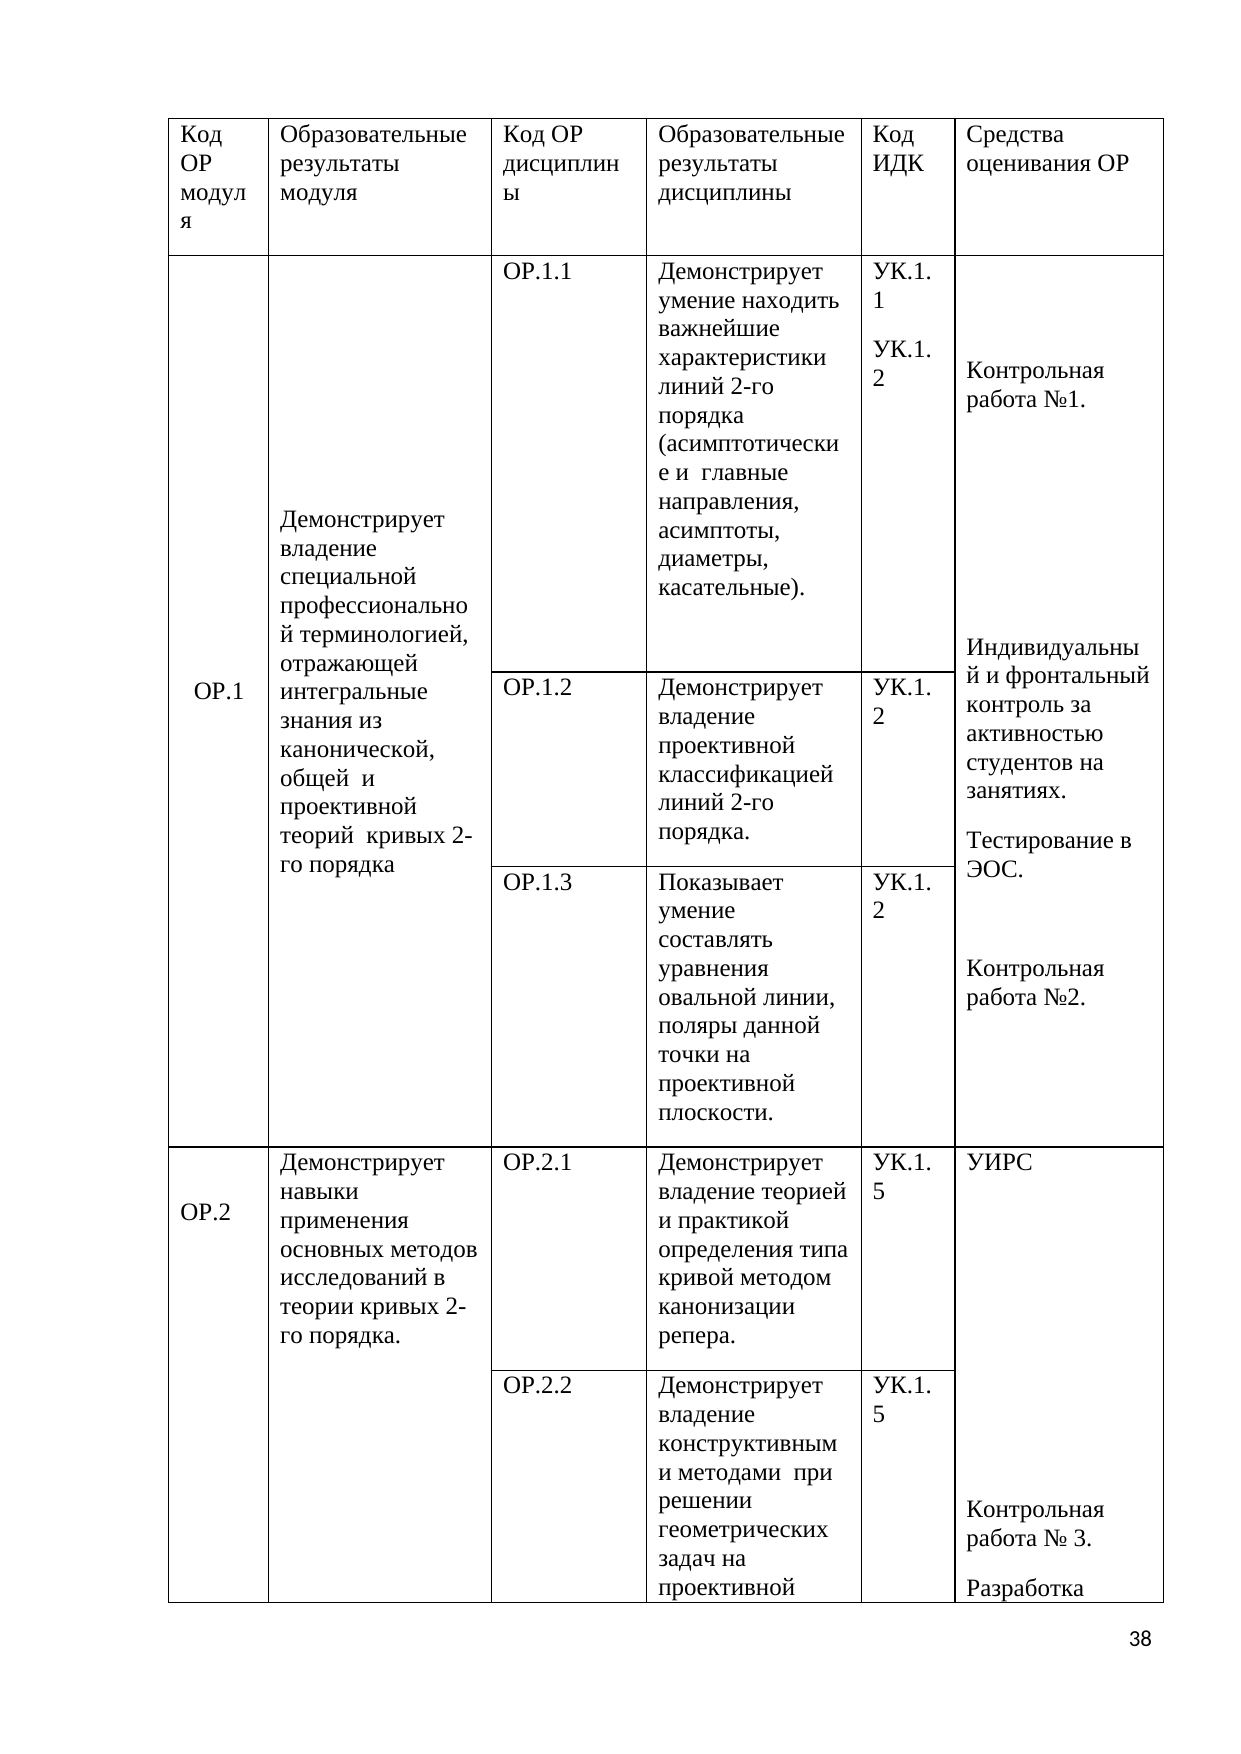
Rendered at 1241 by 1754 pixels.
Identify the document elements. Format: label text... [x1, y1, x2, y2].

table_cell ОР.2 [169, 1148, 268, 1602]
table_cell УК.1.5 [862, 1148, 954, 1369]
table_cell ОР.1.1 [492, 256, 646, 671]
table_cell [647, 1371, 861, 1602]
table_cell Контрольная работа №1. Индивидуальный и фронтальный контроль за активностью студентов на занятиях. Тестирование в ЭОС. Контрольная работа №2. [956, 256, 1163, 1146]
table_cell УК.1.5 [862, 1371, 954, 1602]
table_header Код ОР модуля [169, 119, 268, 255]
table_header Средства оценивания ОР [956, 119, 1163, 255]
table_cell УК.1.2 [862, 867, 954, 1146]
table_cell ОР.1.3 [492, 867, 646, 1146]
table_cell Демонстрирует владение теорией и практикой определения типа кривой методом канонизации репера. [647, 1148, 861, 1369]
table_cell Демонстрирует владение проективной классификацией линий 2-го порядка. [647, 673, 861, 866]
table_cell ОР.1.2 [492, 673, 646, 866]
table_header Код ИДК [862, 119, 954, 255]
table_cell Демонстрирует навыки применения основных методов исследований в теории кривых 2-го порядка. [269, 1148, 491, 1602]
table_cell УК.1.1 УК.1.2 [862, 256, 954, 671]
table_cell УК.1.2 [862, 673, 954, 866]
table_header Образовательные результаты модуля [269, 119, 491, 255]
table_cell Демонстрирует владение специальной профессиональной терминологией, отражающей интегральные знания из канонической, общей и проективной теорий кривых 2-го порядка [269, 256, 491, 1146]
table_cell УИРС Контрольная работа № 3. Разработка УИРС-презентации по выбранной теме [956, 1148, 1163, 1602]
table_cell ОР.2.1 [492, 1148, 646, 1369]
table_cell Демонстрирует умение находить важнейшие характеристики линий 2-го порядка (асимптотические и главные направления, асимптоты, диаметры, касательные). [647, 256, 861, 671]
table_header Образовательные результаты дисциплины [647, 119, 861, 255]
table_cell Показывает умение составлять уравнения овальной линии, поляры данной точки на проективной плоскости. [647, 867, 861, 1146]
table_cell ОР.1 [169, 256, 268, 1146]
table_header Код ОР дисциплины [492, 119, 646, 255]
table_cell ОР.2.2 [492, 1371, 646, 1602]
